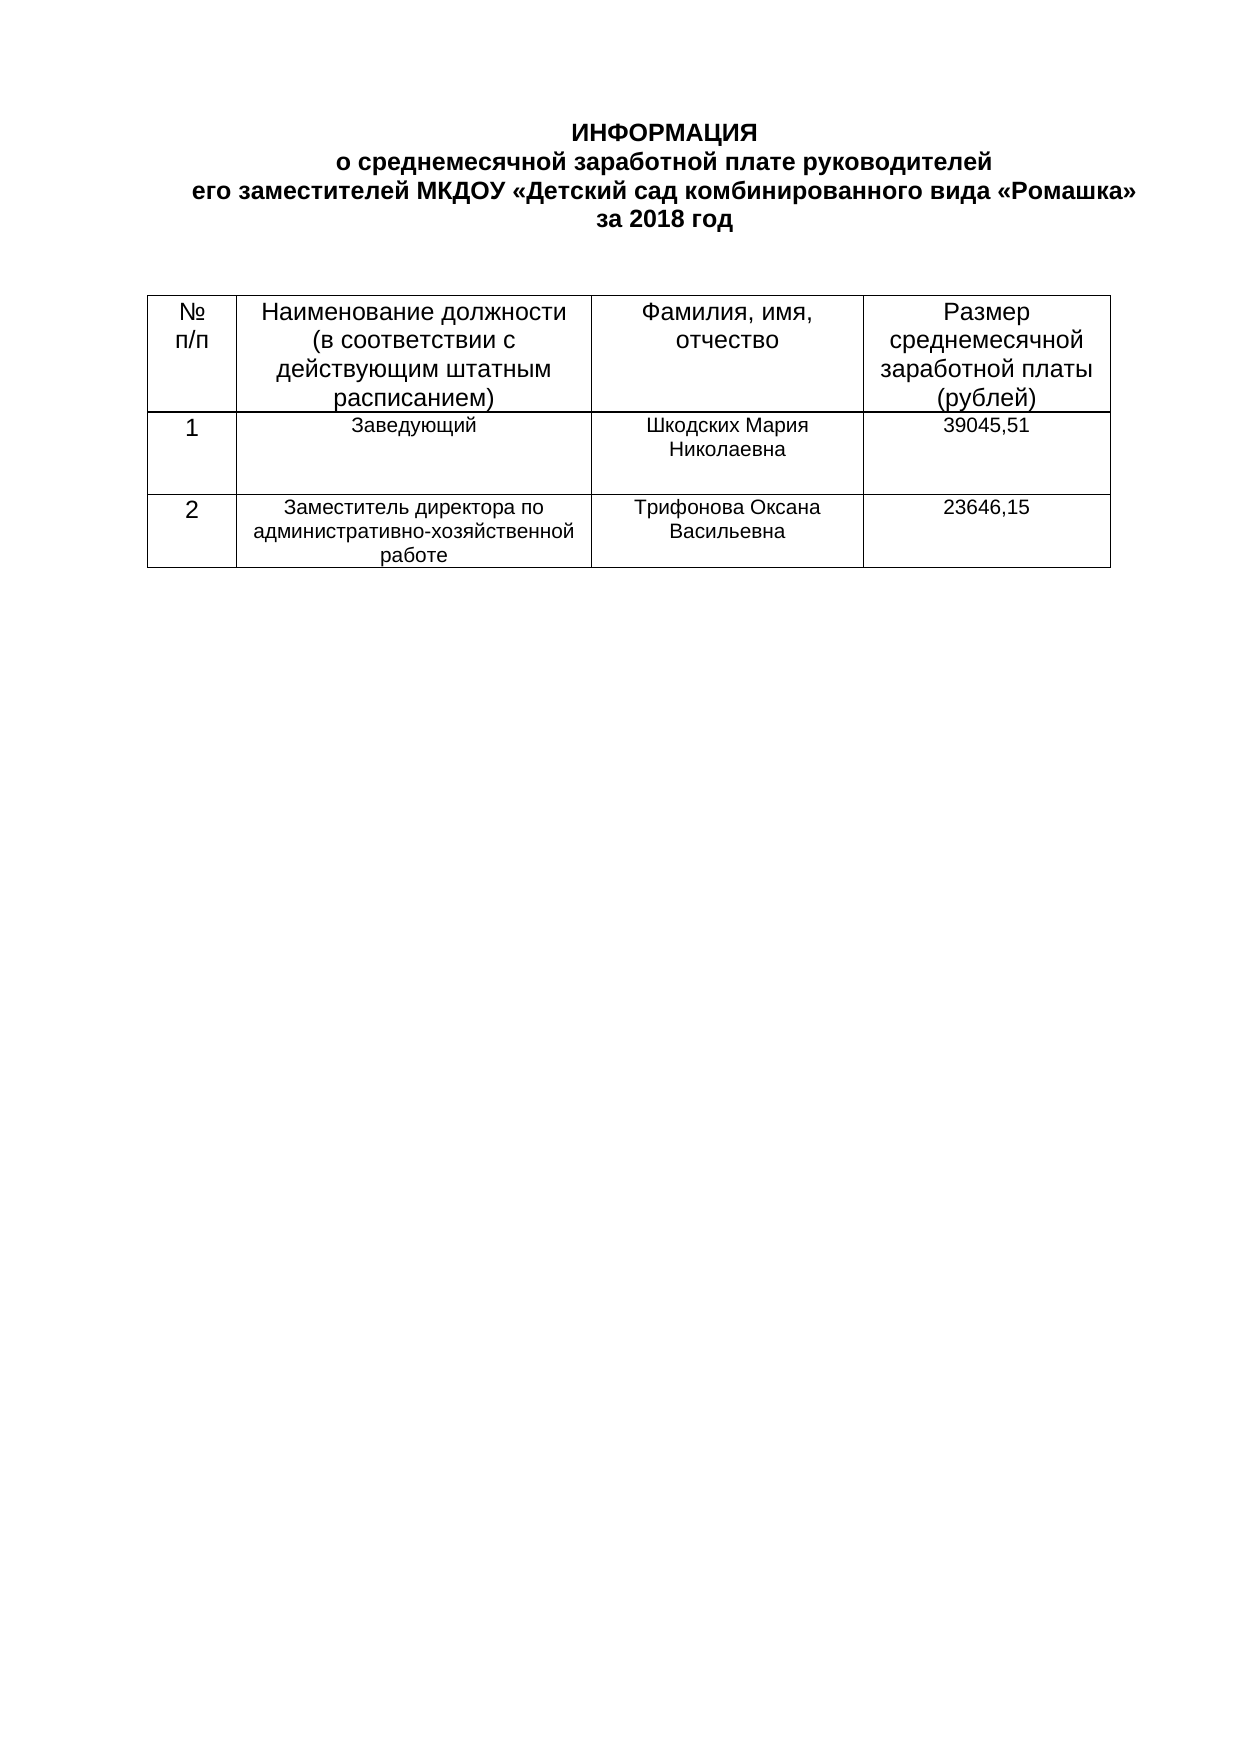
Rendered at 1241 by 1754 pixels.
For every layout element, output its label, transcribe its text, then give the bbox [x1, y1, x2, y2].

text о среднемесячной заработной плате руководителей [177, 147, 1152, 176]
text его заместителей МКДОУ «Детский сад комбинированного вида «Ромашка» за 2018 год [177, 176, 1152, 233]
text ИНФОРМАЦИЯ [177, 118, 1152, 147]
table_header Фамилия, имя, отчество [592, 296, 863, 411]
table_cell Шкодских Мария Николаевна [592, 413, 863, 494]
table_cell 1 [148, 413, 236, 494]
table_header Наименование должности (в соответствии с действующим штатным расписанием) [237, 296, 591, 411]
table_cell Заместитель директора по административно-хозяйственной работе [237, 495, 591, 567]
table_cell Заведующий [237, 413, 591, 494]
table_cell Трифонова Оксана Васильевна [592, 495, 863, 567]
table_cell 39045,51 [864, 413, 1110, 494]
table_cell 23646,15 [864, 495, 1110, 567]
table_header № п/п [148, 296, 236, 411]
table_cell 2 [148, 495, 236, 567]
table_header Размер среднемесячной заработной платы (рублей) [864, 296, 1110, 411]
